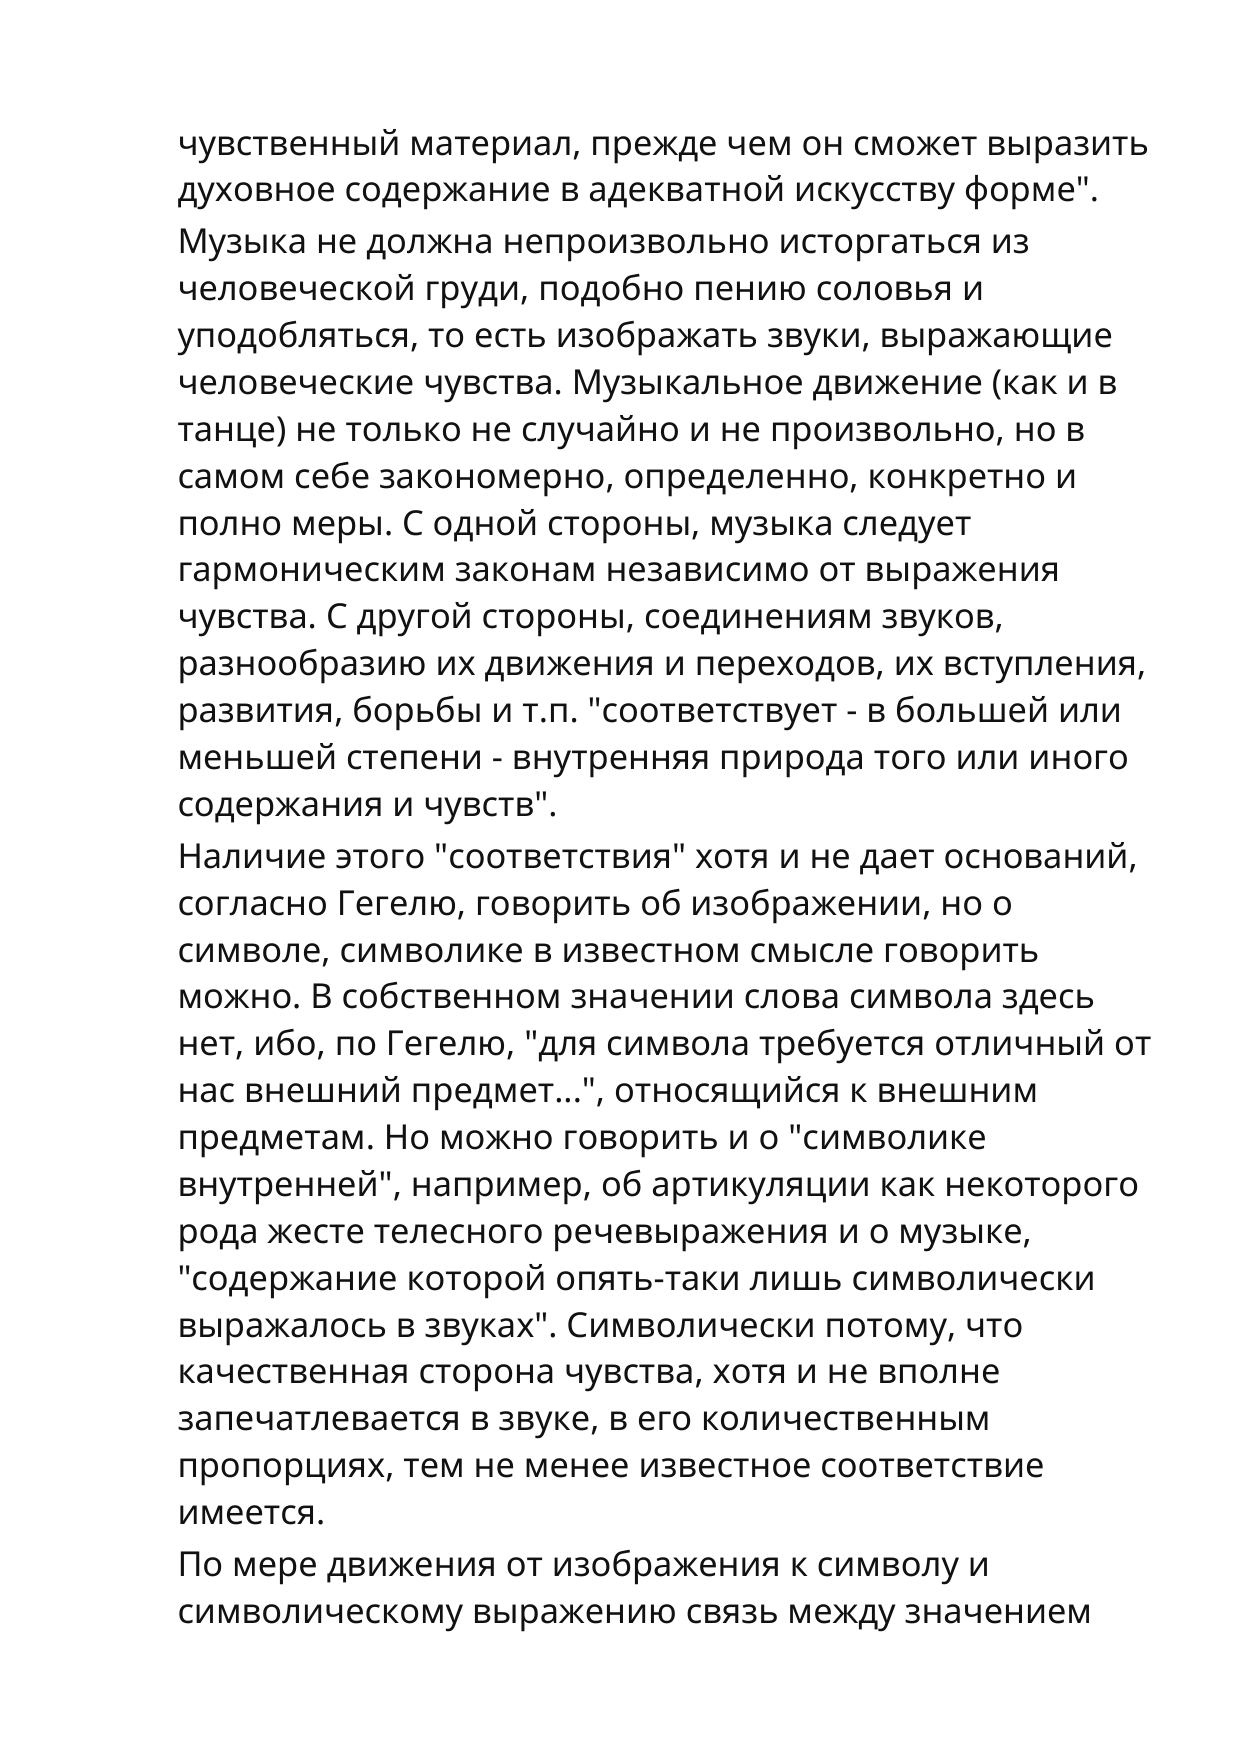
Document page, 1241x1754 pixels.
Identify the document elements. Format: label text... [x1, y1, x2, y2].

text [177, 118, 1152, 212]
text Наличие этого "соответствия" хотя и не дает оснований, согласно Гегелю, говорить об изображении, но о символе, символике в известном смысле говорить можно. В собственном значении слова символа здесь нет, ибо, по Гегелю, "для символа требуется отличный от нас внешний предмет...", относящийся к внешним предметам. Но можно говорить и о "символике внутренней", например, об артикуляции как некоторого рода жесте телесного речевыражения и о музыке, "содержание которой опять-таки лишь символически выражалось в звуках". Символически потому, что качественная сторона чувства, хотя и не вполне запечатлевается в звуке, в его количественным пропорциях, тем не менее известное соответствие имеется. [177, 831, 1152, 1534]
text Музыка не должна непроизвольно исторгаться из человеческой груди, подобно пению соловья и уподобляться, то есть изображать звуки, выражающие человеческие чувства. Музыкальное движение (как и в танце) не только не случайно и не произвольно, но в самом себе закономерно, определенно, конкретно и полно меры. С одной стороны, музыка следует гармоническим законам независимо от выражения чувства. С другой стороны, соединениям звуков, разнообразию их движения и переходов, их вступления, развития, борьбы и т.п. "соответствует - в большей или меньшей степени - внутренняя природа того или иного содержания и чувств". [177, 217, 1152, 826]
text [177, 1540, 1152, 1633]
